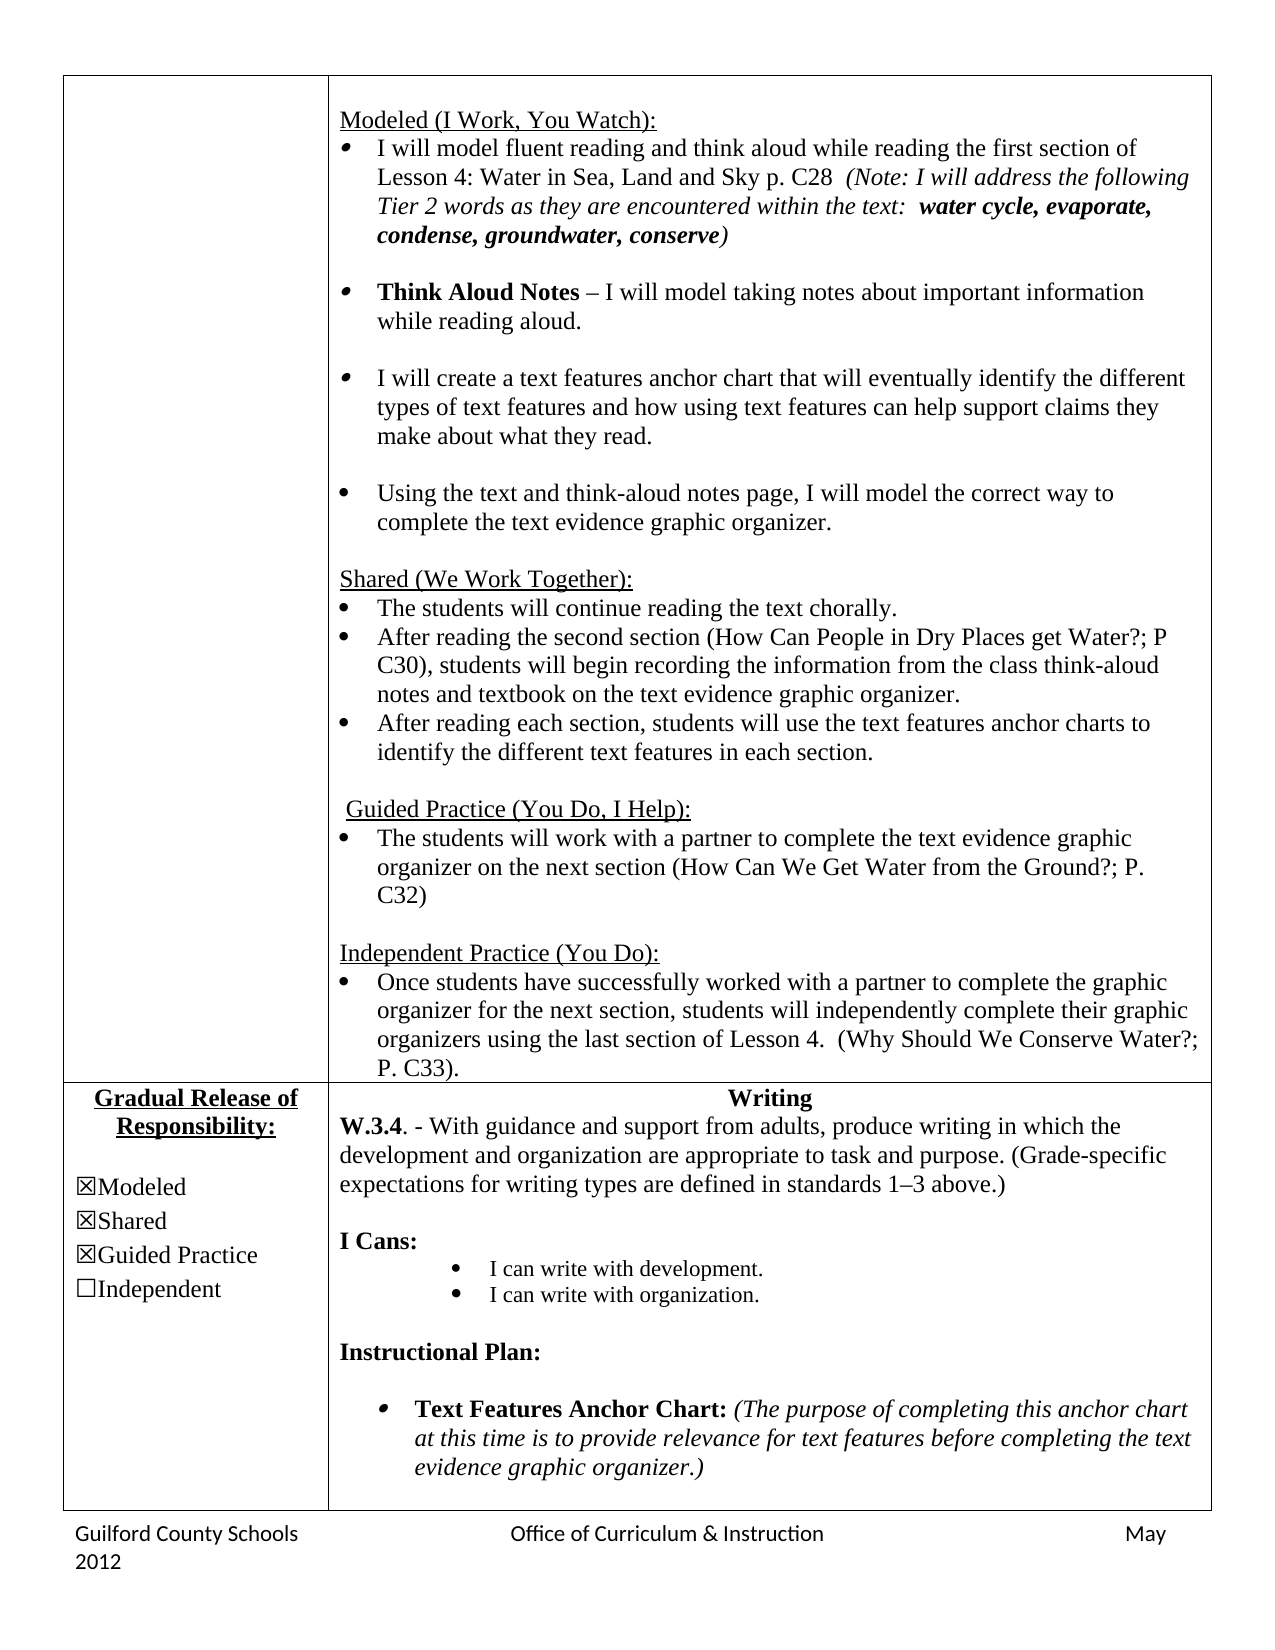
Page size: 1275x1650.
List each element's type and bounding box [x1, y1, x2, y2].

table_cell [64, 76, 328, 1082]
table_cell [64, 1083, 328, 1509]
table_cell [329, 1083, 1211, 1509]
table_cell [329, 76, 1211, 1082]
